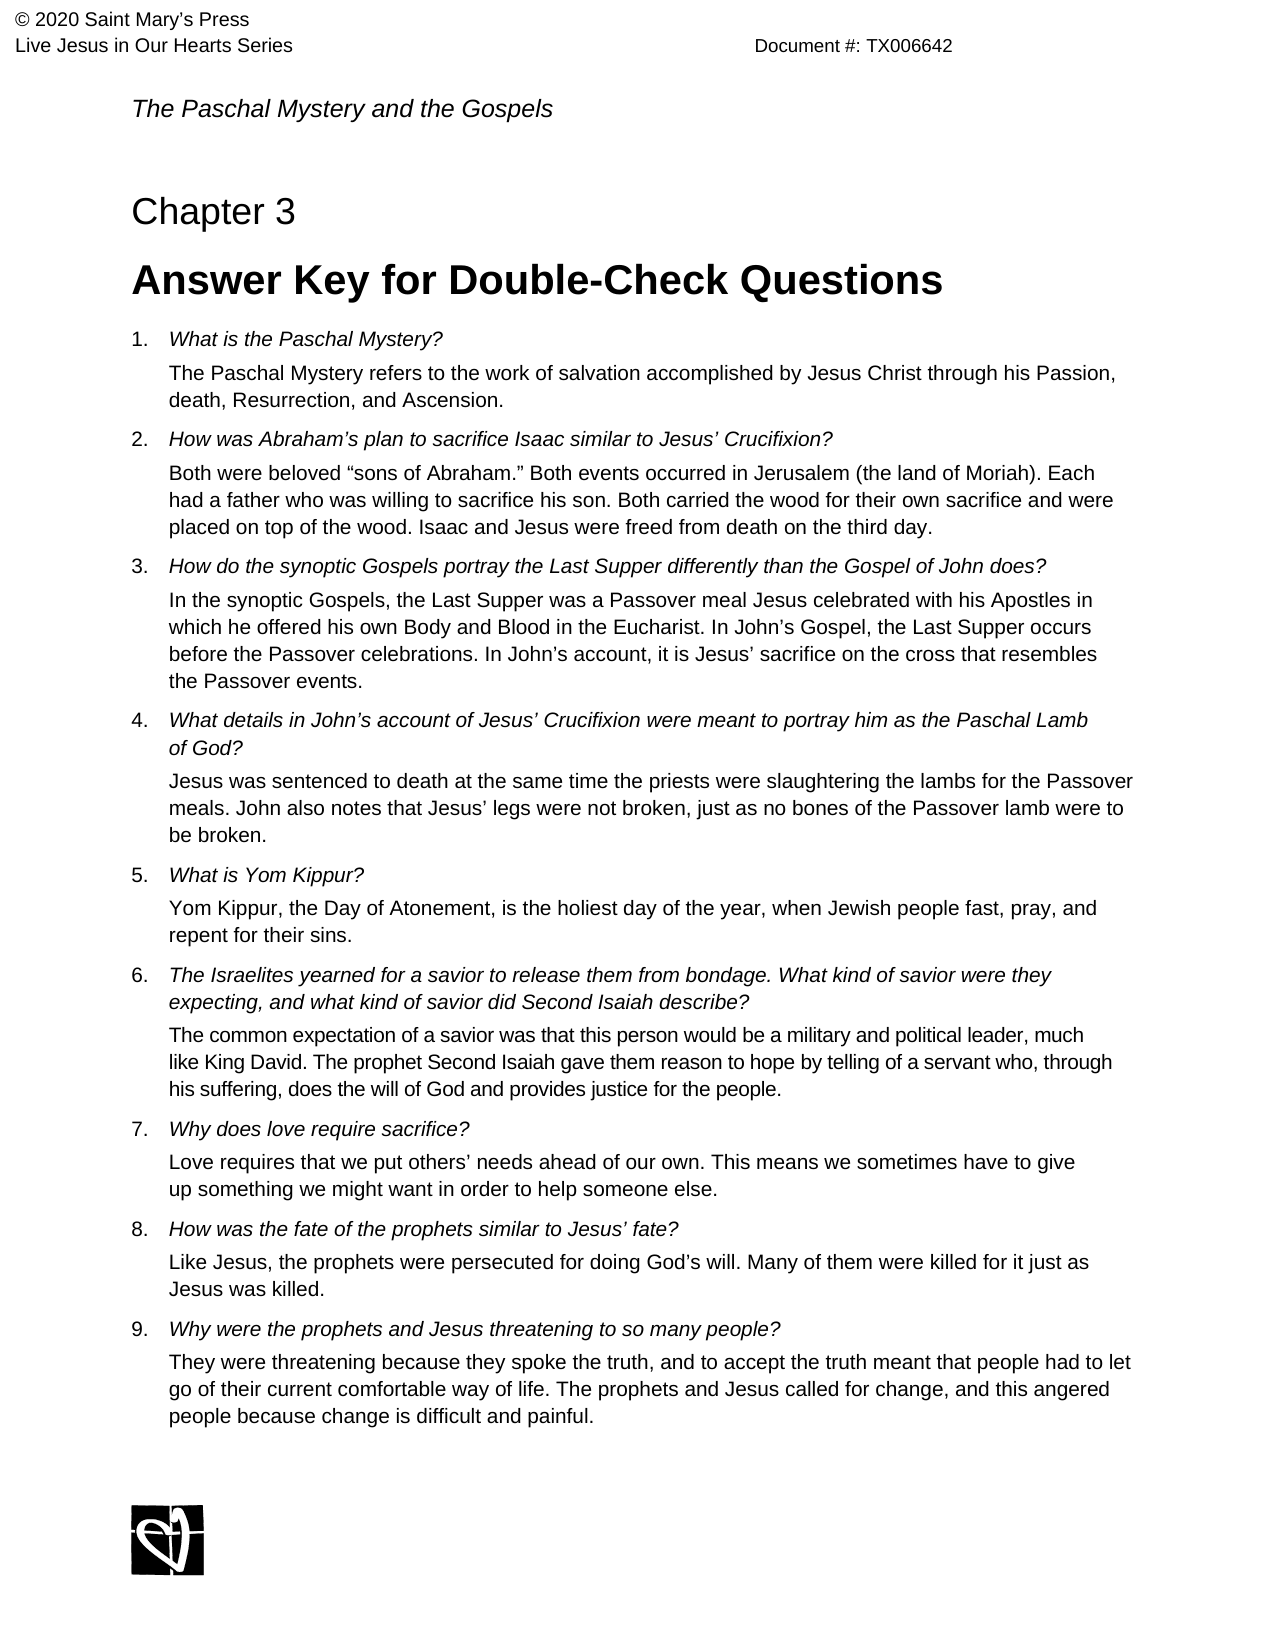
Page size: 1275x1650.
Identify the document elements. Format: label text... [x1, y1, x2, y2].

text 3. How do the synoptic Gospels portray the Last Supper differently than the Gospel of John does? [131, 551, 1144, 578]
text 8. How was the fate of the prophets similar to Jesus’ fate? [131, 1213, 1144, 1241]
text 5. What is Yom Kippur? [131, 859, 1144, 886]
text 1. What is the Paschal Mystery? [131, 324, 1144, 351]
text Chapter 3 [131, 189, 1144, 232]
text Like Jesus, the prophets were persecuted for doing God’s will. Many of them were killed for it just as Jesus was killed. [131, 1247, 1144, 1301]
text In the synoptic Gospels, the Last Supper was a Passover meal Jesus celebrated with his Apostles in which he offered his own Body and Blood in the Eucharist. In John’s Gospel, the Last Supper occurs before the Passover celebrations. In John’s account, it is Jesus’ sacrifice on the cross that resembles the Passover events. [131, 584, 1144, 693]
text 2. How was Abraham’s plan to sacrifice Isaac similar to Jesus’ Crucifixion? [131, 424, 1144, 451]
text Answer Key for Double-Check Questions [131, 255, 1144, 303]
text The common expectation of a savior was that this person would be a military and political leader, much like King David. The prophet Second Isaiah gave them reason to hope by telling of a servant who, through his suffering, does the will of God and provides justice for the people. [131, 1020, 1144, 1101]
text 7. Why does love require sacrifice? [131, 1113, 1144, 1141]
text Love requires that we put others’ needs ahead of our own. This means we sometimes have to give up something we might want in order to help someone else. [131, 1147, 1144, 1201]
text They were threatening because they spoke the truth, and to accept the truth meant that people had to let go of their current comfortable way of life. The prophets and Jesus called for change, and this angered people because change is difficult and painful. [131, 1347, 1144, 1428]
text 6. The Israelites yearned for a savior to release them from bondage. What kind of savior were they expecting, and what kind of savior did Second Isaiah describe? [131, 959, 1144, 1013]
text The Paschal Mystery refers to the work of salvation accomplished by Jesus Christ through his Passion, death, Resurrection, and Ascension. [131, 357, 1144, 411]
text Both were beloved “sons of Abraham.” Both events occurred in Jerusalem (the land of Moriah). Each had a father who was willing to sacrifice his son. Both carried the wood for their own sacrifice and were placed on top of the wood. Isaac and Jesus were freed from death on the third day. [131, 457, 1144, 538]
text 9. Why were the prophets and Jesus threatening to so many people? [131, 1313, 1144, 1341]
text Jesus was sentenced to death at the same time the priests were slaughtering the lambs for the Passover meals. John also notes that Jesus’ legs were not broken, just as no bones of the Passover lamb were to be broken. [131, 766, 1144, 847]
text Yom Kippur, the Day of Atonement, is the holiest day of the year, when Jewish people fast, pray, and repent for their sins. [131, 893, 1144, 947]
text 4. What details in John’s account of Jesus’ Crucifixion were meant to portray him as the Paschal Lamb of God? [131, 705, 1144, 759]
